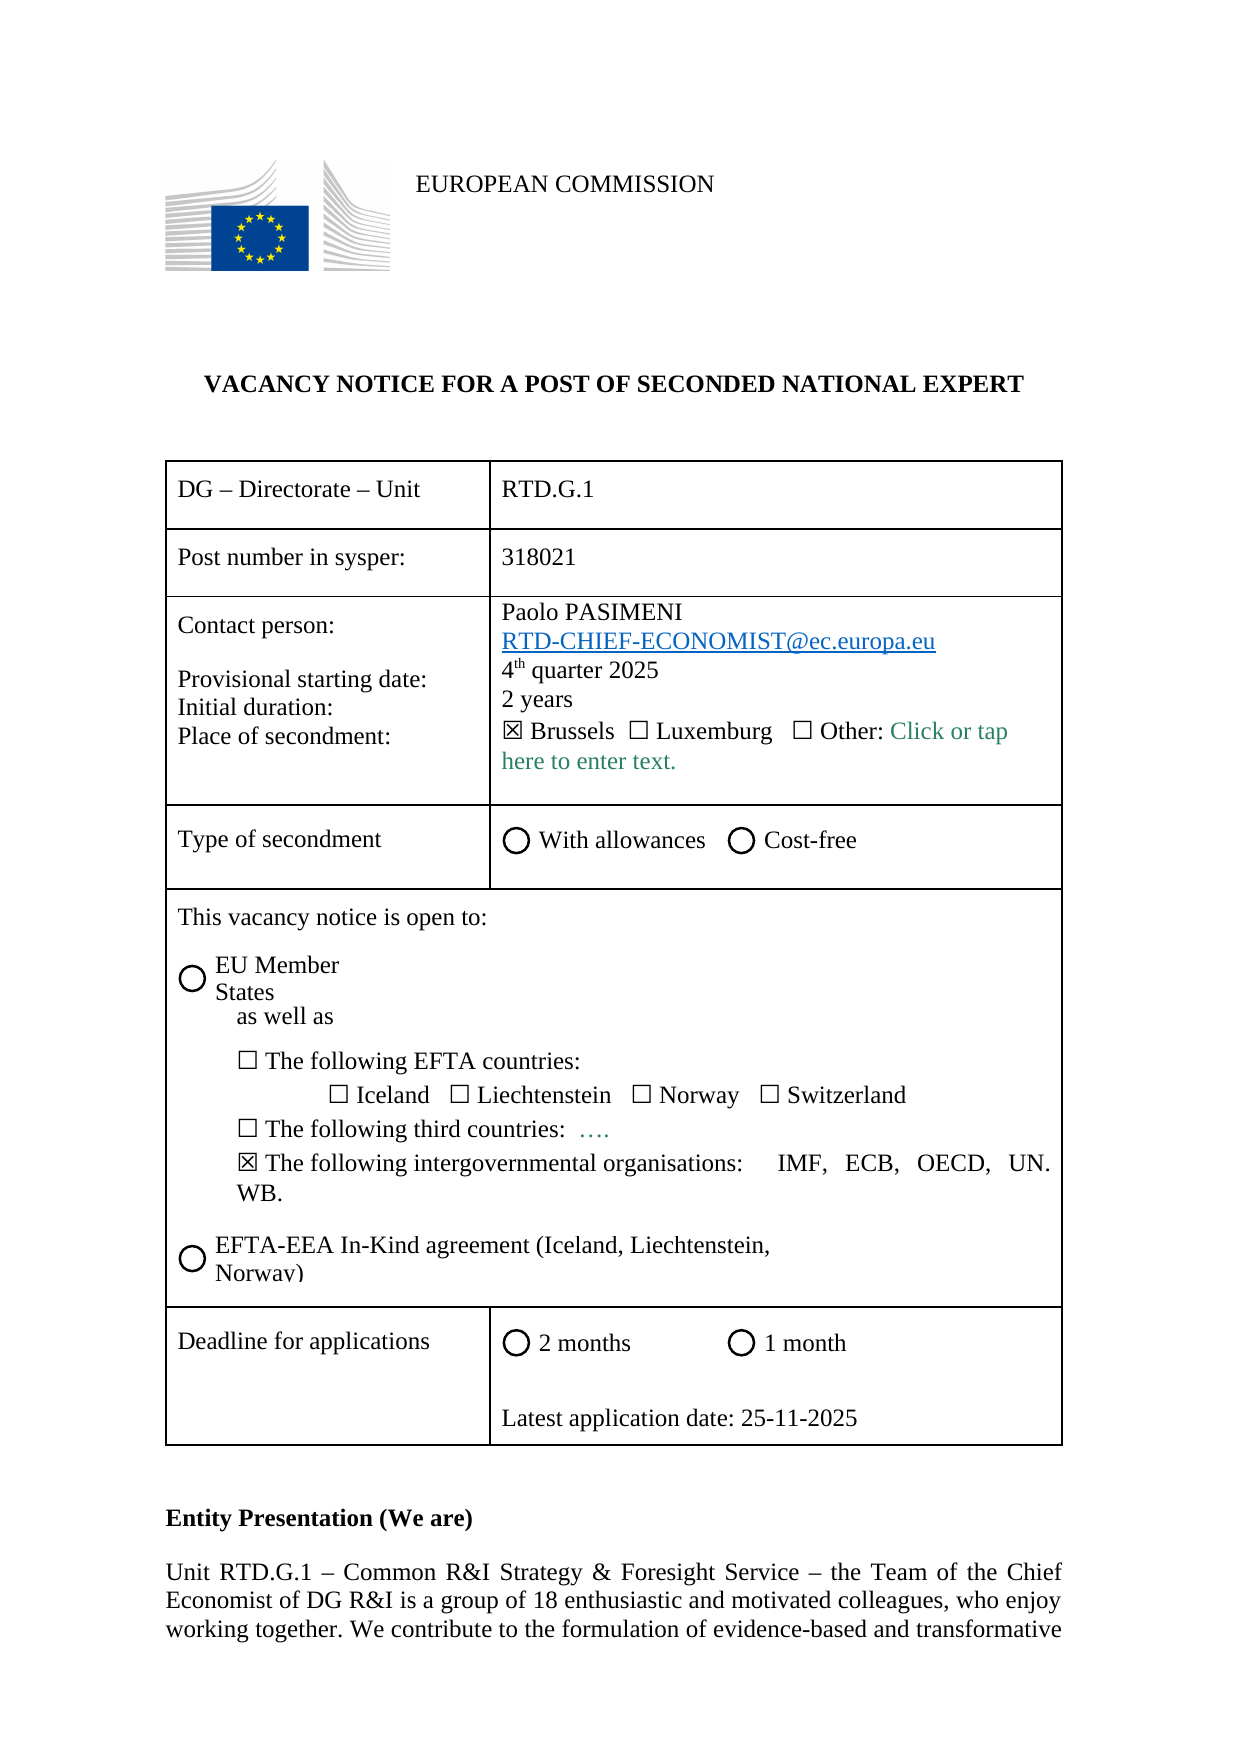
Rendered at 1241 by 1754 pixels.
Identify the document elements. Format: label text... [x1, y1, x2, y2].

table_cell [491, 530, 1061, 596]
picture [165, 160, 391, 271]
table_cell Post number in sysper: [167, 530, 489, 596]
table_cell Type of secondment [167, 806, 489, 888]
table_cell quarter years Brussels Luxemburg Other: [491, 597, 1061, 804]
table_header DG – Directorate – Unit [167, 462, 489, 528]
list Entity Presentation (We are) [165, 1503, 1063, 1532]
table_cell Deadline for applications [167, 1308, 489, 1444]
table_cell Latest application date: [491, 1308, 1061, 1444]
table_cell Contact person: Provisional starting date: Initial duration: Place of secondment: [167, 597, 489, 804]
table_cell This vacancy notice is open to: as well as The following EFTA countries: Iceland Liechtenstein Norway Switzerland The following third countries: The following intergovernmental organisations: [167, 890, 1061, 1306]
text VACANCY NOTICE FOR A POST OF SECONDED NATIONAL EXPERT [165, 369, 1063, 398]
table_cell [491, 806, 1061, 888]
